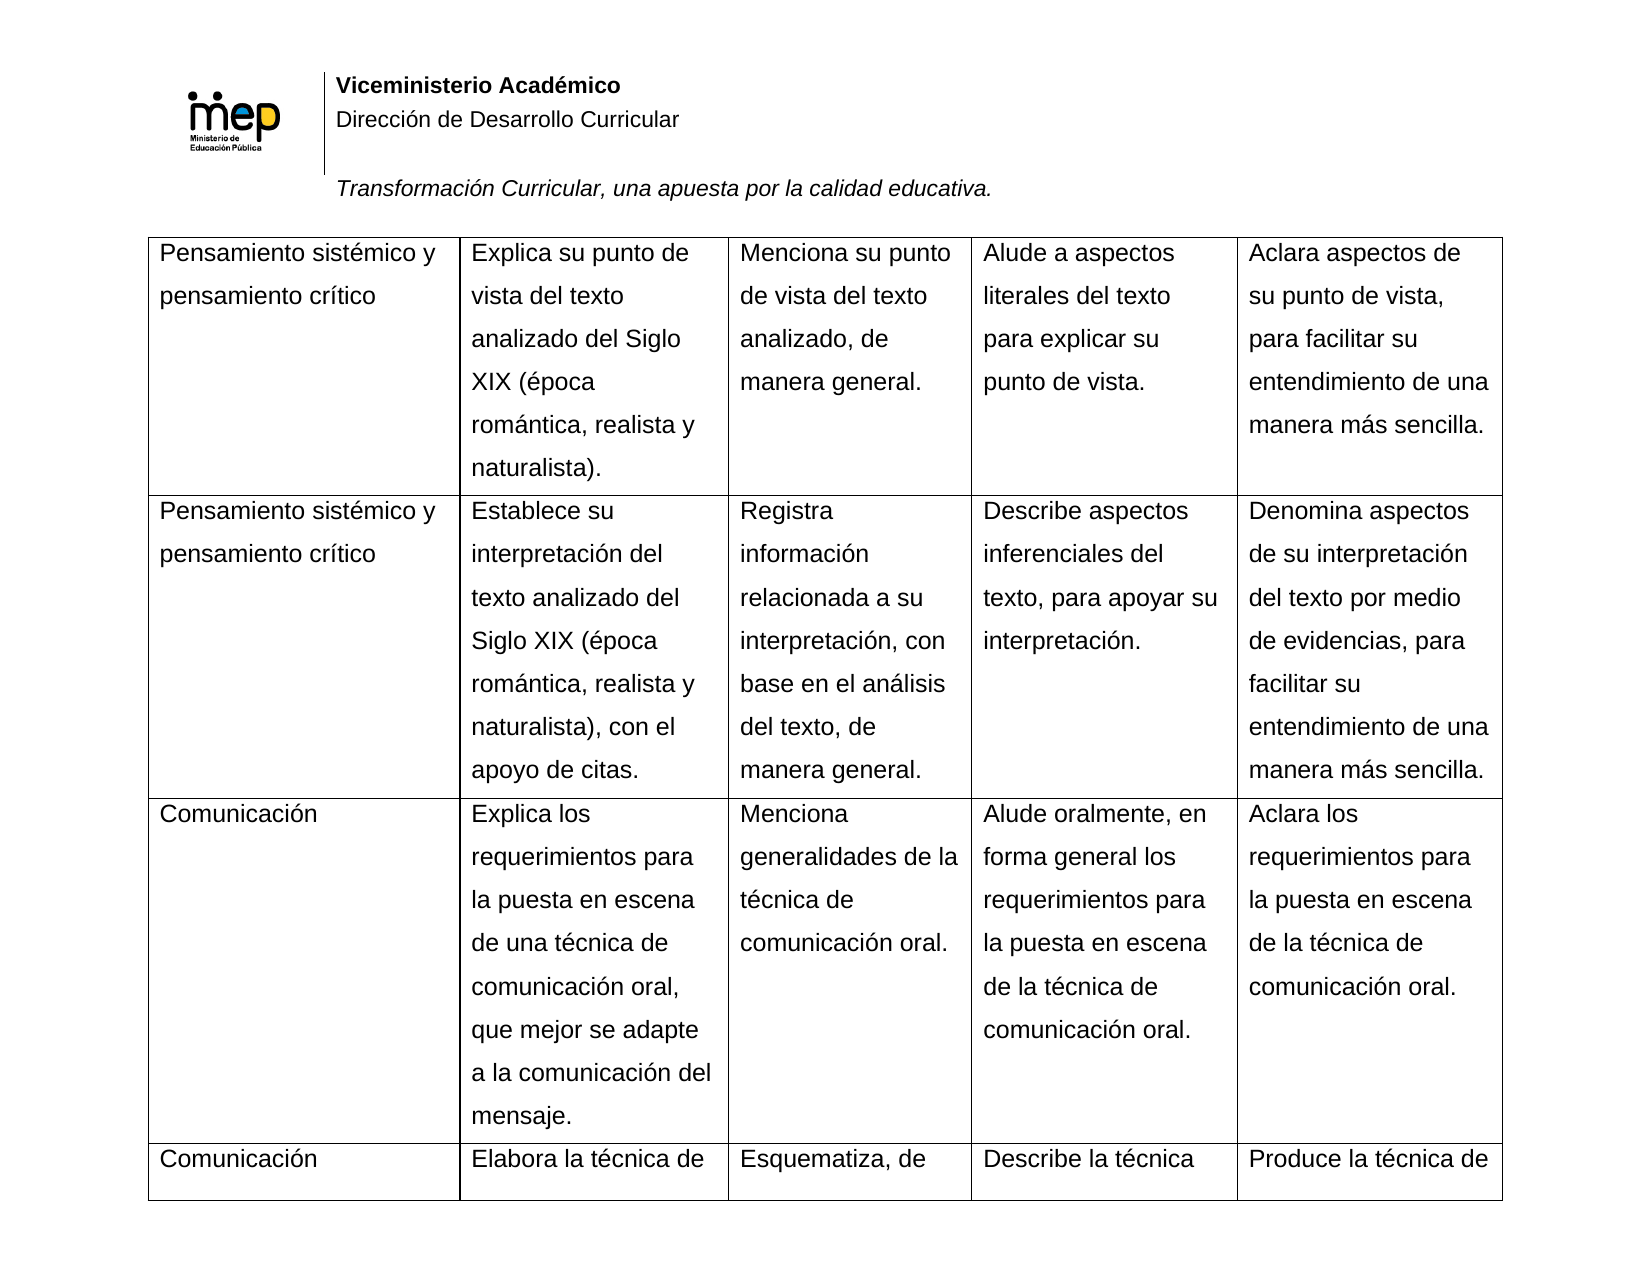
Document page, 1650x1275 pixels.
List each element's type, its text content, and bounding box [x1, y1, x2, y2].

table_cell Explica los requerimientos para la puesta en escena de una técnica de comunicación oral, que mejor se adapte a la comunicación del mensaje. [461, 799, 728, 1143]
table_cell Alude a aspectos literales del texto para explicar su punto de vista. [972, 238, 1237, 495]
table_cell Pensamiento sistémico y pensamiento crítico [149, 496, 459, 798]
table_cell Registra información relacionada a su interpretación, con base en el análisis del texto, de manera general. [729, 496, 971, 798]
table_cell Produce la técnica de expresión oral empleada para la estimación de su efectividad en la transmisión efectiva del mensaje. [1238, 1144, 1502, 1200]
table_cell Establece su interpretación del texto analizado del Siglo XIX (época romántica, realista y naturalista), con el apoyo de citas. [461, 496, 728, 798]
table_cell Describe aspectos inferenciales del texto, para apoyar su interpretación. [972, 496, 1237, 798]
table_cell Alude oralmente, en forma general los requerimientos para la puesta en escena de la técnica de comunicación oral. [972, 799, 1237, 1143]
table_cell Describe la técnica de expresión oral, de acuerdo con sus características. [972, 1144, 1237, 1200]
table_cell Esquematiza, de forma integrada, la técnica de expresión oral, con el mensaje que se desea transmitir. [729, 1144, 971, 1200]
table_cell Aclara aspectos de su punto de vista, para facilitar su entendimiento de una manera más sencilla. [1238, 238, 1502, 495]
table_cell Comunicación [149, 1144, 459, 1200]
table_cell Menciona generalidades de la técnica de comunicación oral. [729, 799, 971, 1143]
picture [176, 72, 291, 171]
table_cell Comunicación [149, 799, 459, 1143]
table_cell Menciona su punto de vista del texto analizado, de manera general. [729, 238, 971, 495]
table_cell Elabora la técnica de comunicación oral, con el fin de lograr la comunicación efectiva del mensaje. [461, 1144, 728, 1200]
table_cell Explica su punto de vista del texto analizado del Siglo XIX (época romántica, realista y naturalista). [461, 238, 728, 495]
table_cell Pensamiento sistémico y pensamiento crítico [149, 238, 459, 495]
table_cell Aclara los requerimientos para la puesta en escena de la técnica de comunicación oral. [1238, 799, 1502, 1143]
table_cell Denomina aspectos de su interpretación del texto por medio de evidencias, para facilitar su entendimiento de una manera más sencilla. [1238, 496, 1502, 798]
